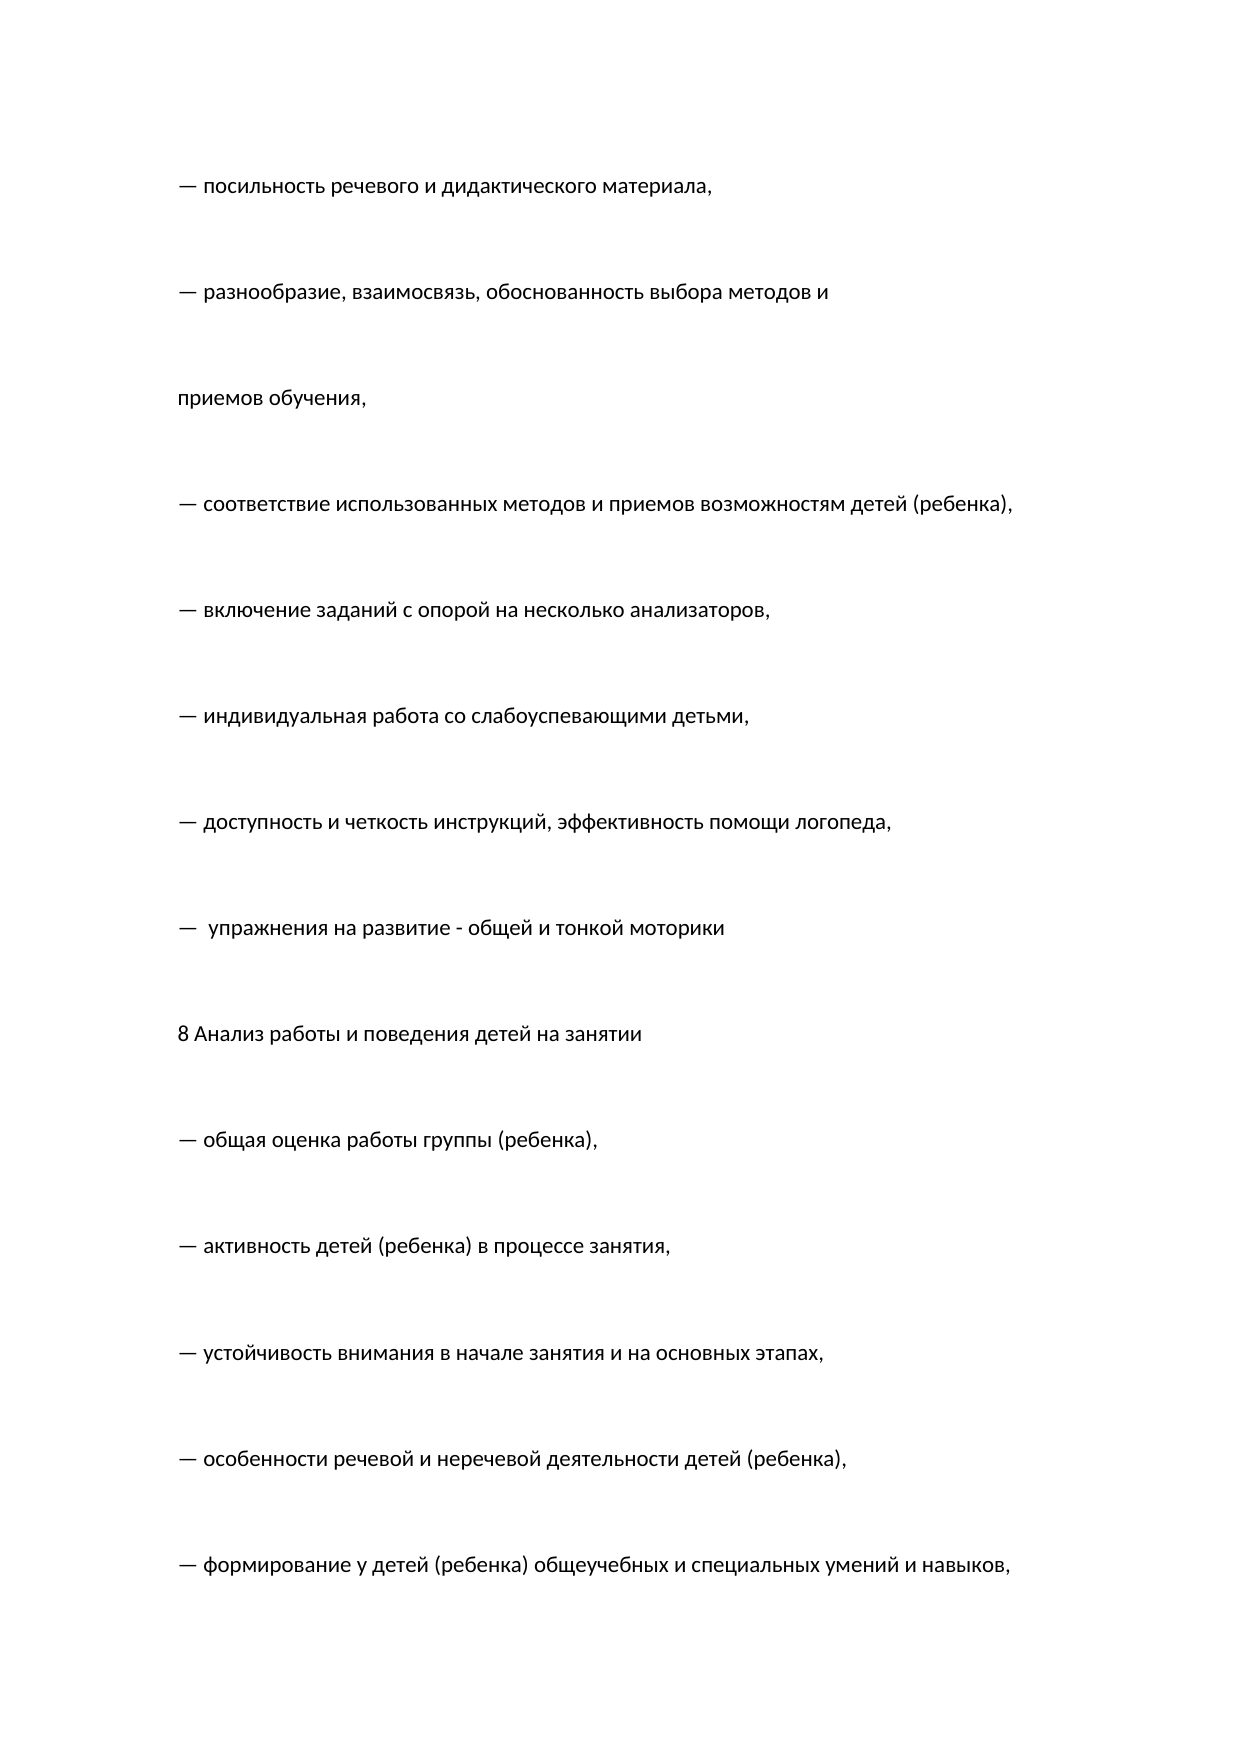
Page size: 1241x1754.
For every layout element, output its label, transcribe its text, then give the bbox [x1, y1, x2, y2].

text 8 Анализ работы и поведения детей на занятии [177, 1019, 1152, 1047]
text — формирование у детей (ребенка) общеучебных и специальных умений и навыков, [177, 1550, 1152, 1578]
text — устойчивость внимания в начале занятия и на основных этапах, [177, 1338, 1152, 1366]
text — доступность и четкость инструкций, эффективность помощи логопеда, [177, 807, 1152, 835]
text — упражнения на развитие - общей и тонкой моторики [177, 913, 1152, 941]
text приемов обучения, [177, 383, 1152, 411]
text — общая оценка работы группы (ребенка), [177, 1126, 1152, 1153]
text — включение заданий с опорой на несколько анализаторов, [177, 595, 1152, 623]
text — активность детей (ребенка) в процессе занятия, [177, 1232, 1152, 1259]
text — индивидуальная работа со слабоуспевающими детьми, [177, 701, 1152, 729]
text — особенности речевой и неречевой деятельности детей (ребенка), [177, 1444, 1152, 1472]
text — разнообразие, взаимосвязь, обоснованность выбора методов и [177, 277, 1152, 305]
text — соответствие использованных методов и приемов возможностям детей (ребенка), [177, 489, 1152, 517]
text — посильность речевого и дидактического материала, [177, 171, 1152, 199]
